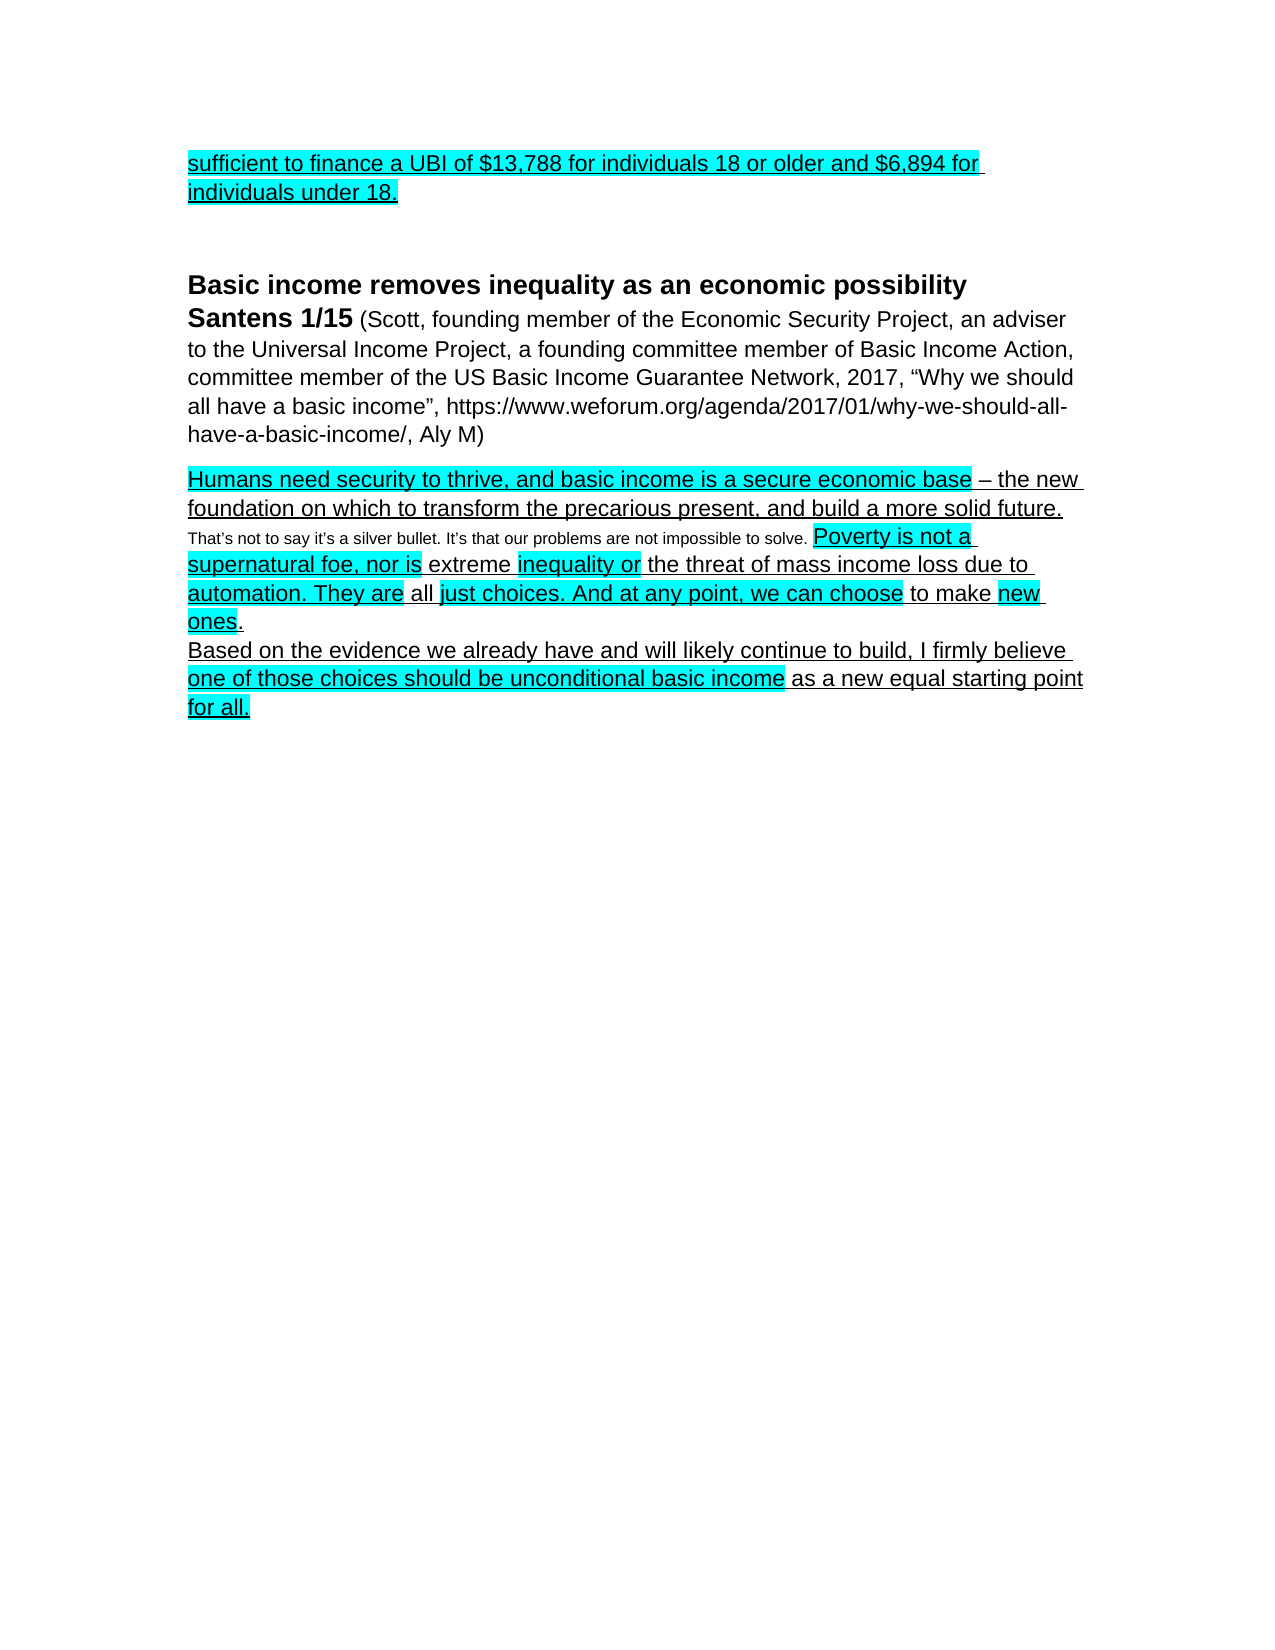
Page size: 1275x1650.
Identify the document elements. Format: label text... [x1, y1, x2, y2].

text Humans need security to thrive, and basic income is a secure economic base – the new foundation on which to transform the precarious present, and build a more solid future. That’s not to say it’s a silver bullet. It’s that our problems are not impossible to solve. Poverty is not a supernatural foe, nor is extreme inequality or the threat of mass income loss due to automation. They are all just choices. And at any point, we can choose to make new ones. Based on the evidence we already have and will likely continue to build, I firmly believe one of those choices should be unconditional basic income as a new equal starting point for all. [187, 466, 1087, 720]
subtitle Basic income removes inequality as an economic possibility [187, 269, 1087, 300]
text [187, 150, 1087, 205]
text Santens 1/15 (Scott, founding member of the Economic Security Project, an adviser to the Universal Income Project, a founding committee member of Basic Income Action, committee member of the US Basic Income Guarantee Network, 2017, “Why we should all have a basic income”, https://www.weforum.org/agenda/2017/01/why-we-should-all-have-a-basic-income/, Aly M) [187, 302, 1087, 447]
